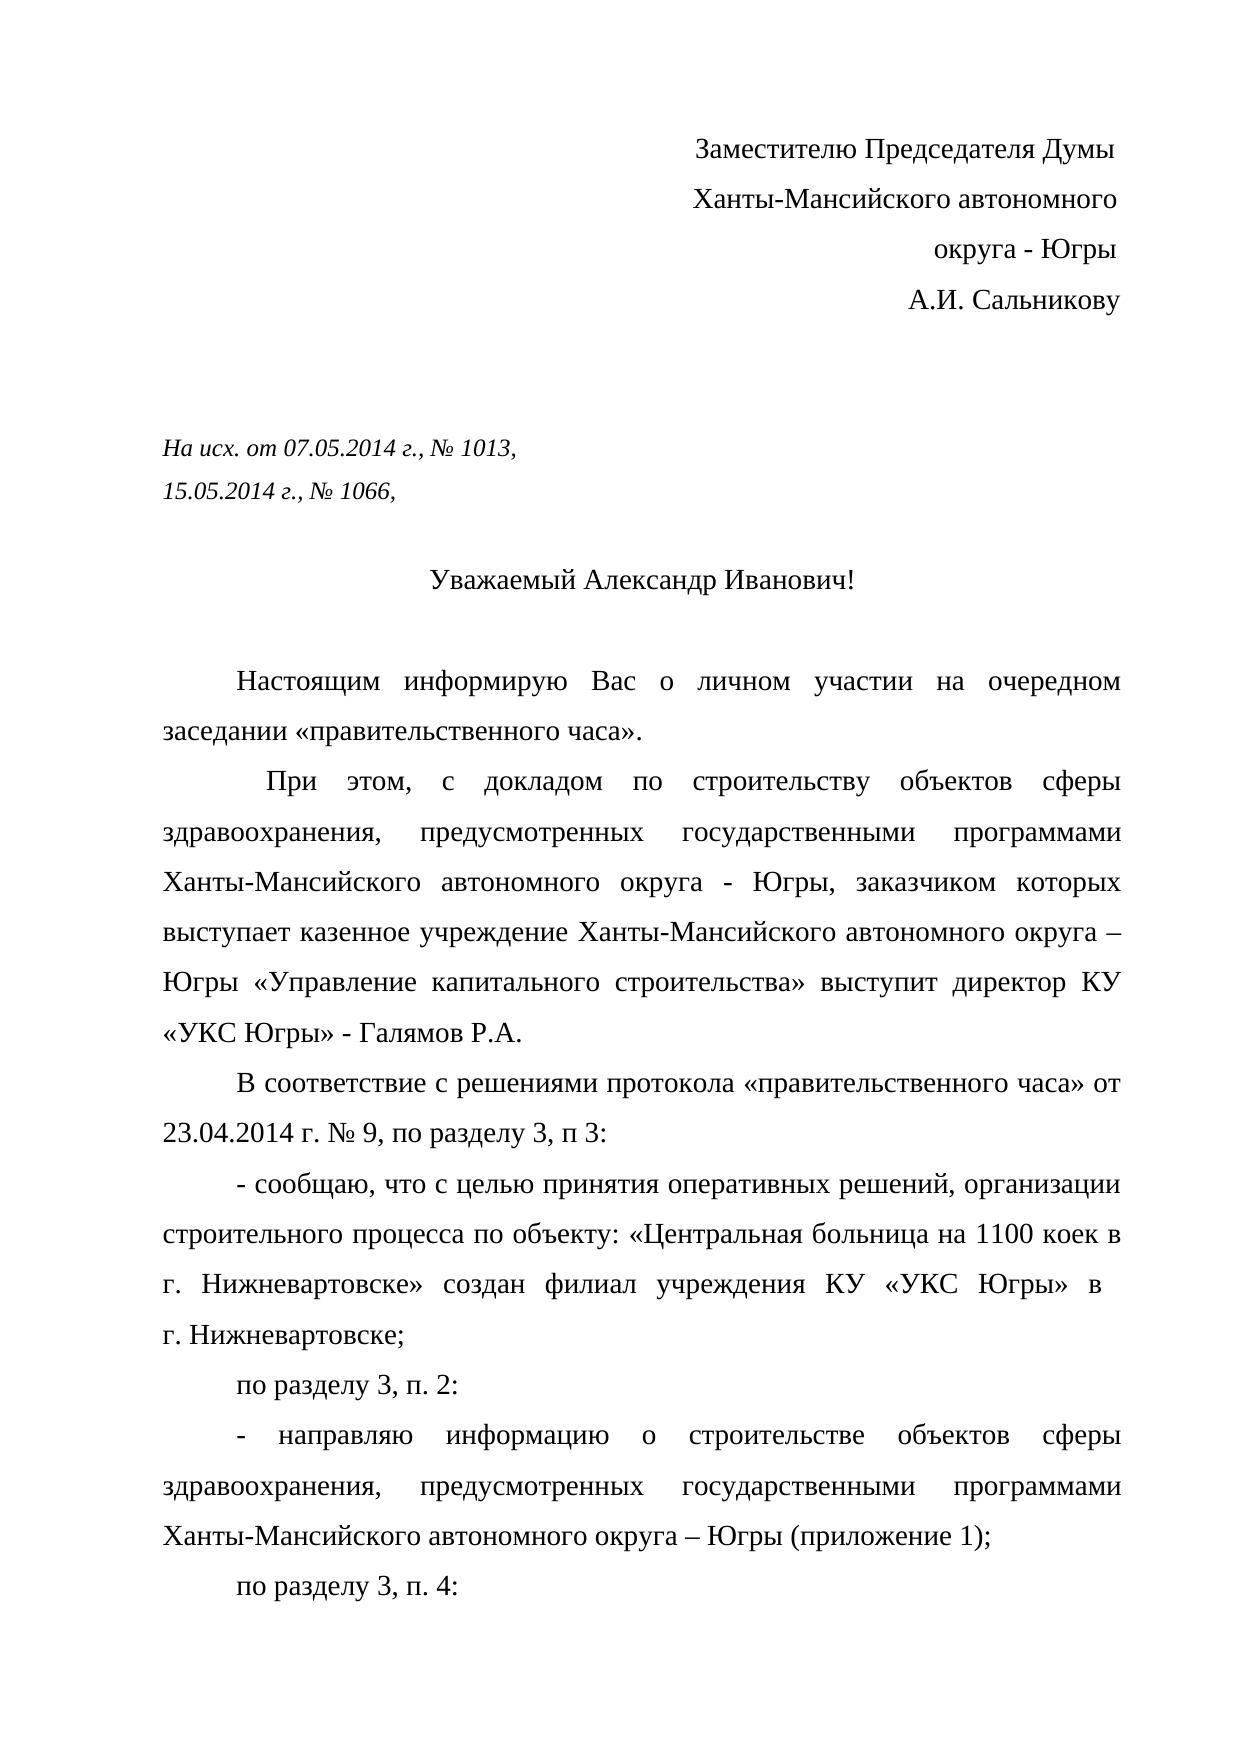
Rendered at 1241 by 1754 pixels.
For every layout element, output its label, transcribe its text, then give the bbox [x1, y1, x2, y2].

text Ханты-Мансийского автономного [162, 181, 1122, 215]
text А.И. Сальникову [162, 282, 1122, 315]
text 15.05.2014 г., № 1066, [162, 476, 1122, 504]
text по разделу 3, п. 4: [162, 1568, 1122, 1602]
text округа - Югры [162, 231, 1122, 265]
text Заместителю Председателя Думы [162, 131, 1122, 164]
text - сообщаю, что с целью принятия оперативных решений, организации строительного процесса по объекту: «Центральная больница на 1100 коек в г. Нижневартовске» создан филиал учреждения КУ «УКС Югры» в г. Нижневартовске; [162, 1166, 1122, 1350]
text - направляю информацию о строительстве объектов сферы здравоохранения, предусмотренных государственными программами Ханты-Мансийского автономного округа – Югры (приложение 1); [162, 1417, 1122, 1552]
text В соответствие с решениями протокола «правительственного часа» от 23.04.2014 г. № 9, по разделу 3, п 3: [162, 1065, 1122, 1149]
text На исх. от 07.05.2014 г., № 1013, [162, 433, 1122, 461]
text по разделу 3, п. 2: [162, 1367, 1122, 1401]
text Уважаемый Александр Иванович! [162, 562, 1122, 596]
text Настоящим информирую Вас о личном участии на очередном заседании «правительственного часа». [162, 663, 1122, 747]
text При этом, с докладом по строительству объектов сферы здравоохранения, предусмотренных государственными программами Ханты-Мансийского автономного округа - Югры, заказчиком которых выступает казенное учреждение Ханты-Мансийского автономного округа – Югры «Управление капитального строительства» выступит директор КУ «УКС Югры» - Галямов Р.А. [162, 763, 1122, 1048]
